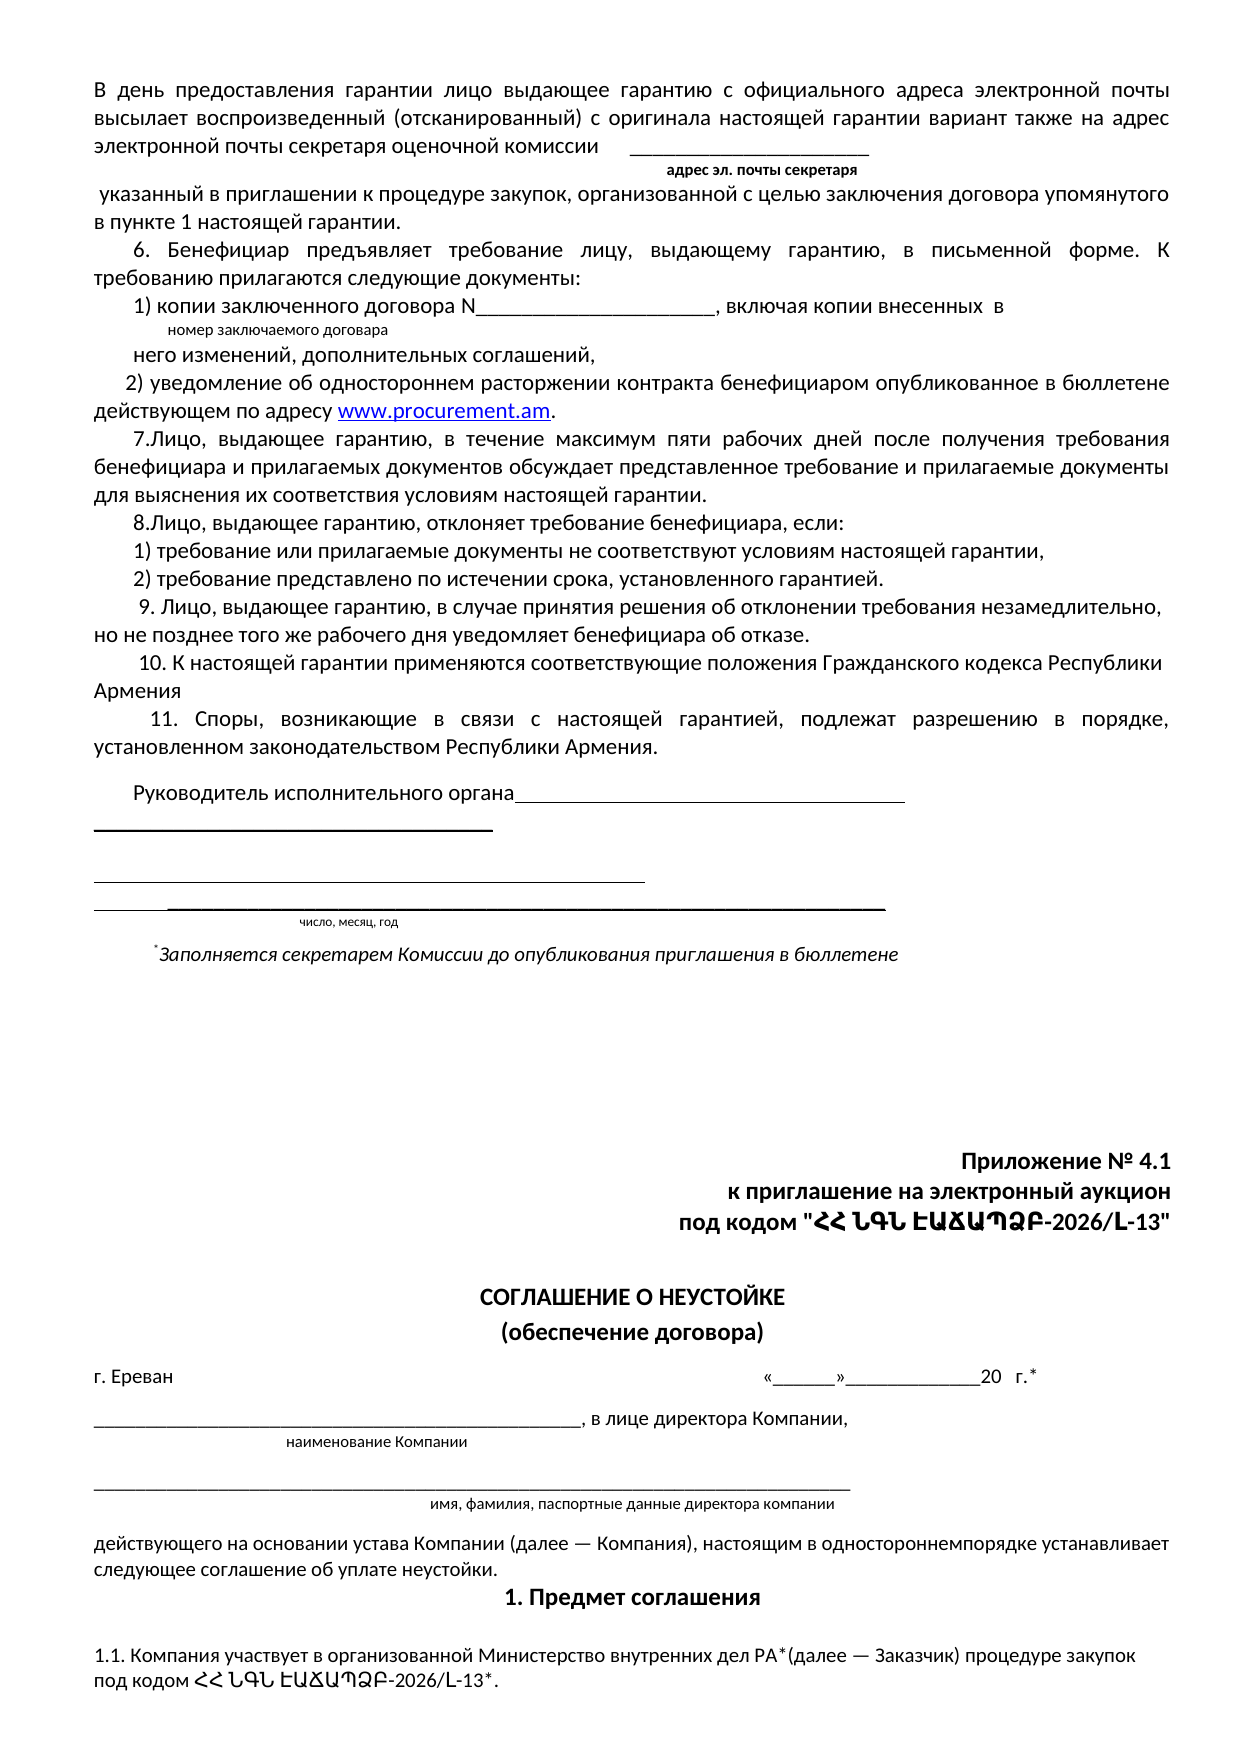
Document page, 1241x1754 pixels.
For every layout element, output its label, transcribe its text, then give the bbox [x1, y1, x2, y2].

text указанный в приглашении к процедуре закупок, организованной с целью заключения договора упомянутого в пункте 1 настоящей гарантии. [94, 179, 1171, 235]
text В день предоставления гарантии лицо выдающее гарантию с официального адреса электронной почты высылает воспроизведенный (отсканированный) с оригинала настоящей гарантии вариант также на адрес электронной почты секретаря оценочной комиссии _____________________ [94, 75, 1171, 159]
text адрес эл. почты секретаря [610, 159, 1171, 179]
text 11. Споры, возникающие в связи с настоящей гарантией, подлежат разрешению в порядке, установленном законодательством Республики Армения. [94, 704, 1171, 760]
text действующего на основании устава Компании (далее — Компания), настоящим в одностороннемпорядке устанавливает следующее соглашение об уплате неустойки. [94, 1530, 1171, 1581]
text 1.1. Компания участвует в организованной Министерство внутренних дел РА*(далее — Заказчик) процедуре закупок под кодом ՀՀ ՆԳՆ ԷԱՃԱՊՁԲ-2026/Լ-13*. [94, 1642, 1171, 1693]
text СОГЛАШЕНИЕ О НЕУСТОЙКЕ [94, 1281, 1171, 1312]
text к приглашение на электронный аукцион [94, 1176, 1171, 1206]
text Руководитель исполнительного органа ___________________________________ [94, 778, 1171, 834]
text 9. Лицо, выдающее гарантию, в случае принятия решения об отклонении требования незамедлительно, но не позднее того же рабочего дня уведомляет бенефициара об отказе. [94, 592, 1171, 648]
text 6. Бенефициар предъявляет требование лицу, выдающему гарантию, в письменной форме. К требованию прилагаются следующие документы: [94, 235, 1171, 291]
table_header «______»_____________20 г.* [581, 1364, 1050, 1406]
text *Заполняется секретарем Комиссии до опубликования приглашения в бюллетене [94, 942, 1171, 967]
text 1) копии заключенного договора N_____________________, включая копии внесенных в [94, 291, 1171, 319]
text Приложение № 4.1 [94, 1145, 1171, 1176]
text 2) требование представлено по истечении срока, установленного гарантией. [94, 564, 1171, 592]
text 8.Лицо, выдающее гарантию, отклоняет требование бенефициара, если: [94, 508, 1171, 536]
text число, месяц, год [94, 914, 1171, 942]
text _________________________________________________________________________ [94, 1468, 1171, 1493]
text 7.Лицо, выдающее гарантию, в течение максимум пяти рабочих дней после получения требования бенефициара и прилагаемых документов обсуждает представленное требование и прилагаемые документы для выяснения их соответствия условиям настоящей гарантии. [94, 424, 1171, 508]
text под кодом "ՀՀ ՆԳՆ ԷԱՃԱՊՁԲ-2026/Լ-13" [94, 1206, 1171, 1237]
text _______________________________________________________________ [94, 857, 1171, 914]
table_header г. Ереван [83, 1364, 581, 1406]
text 10. К настоящей гарантии применяются соответствующие положения Гражданского кодекса Республики Армения [94, 648, 1171, 704]
text 2) уведомление об одностороннем расторжении контракта бенефициаром опубликованное в бюллетене действующем по адресу www.procurement.am. [94, 368, 1171, 424]
text _______________________________________________, в лице директора Компании, [94, 1406, 1171, 1431]
text имя, фамилия, паспортные данные директора компании [94, 1493, 1171, 1514]
text него изменений, дополнительных соглашений, [94, 340, 1171, 368]
text (обеспечение договора) [94, 1316, 1171, 1347]
text 1) требование или прилагаемые документы не соответствуют условиям настоящей гарантии, [94, 536, 1171, 564]
text 1. Предмет соглашения [94, 1581, 1171, 1612]
text наименование Компании [286, 1431, 1171, 1451]
text номер заключаемого договара [94, 319, 1171, 340]
